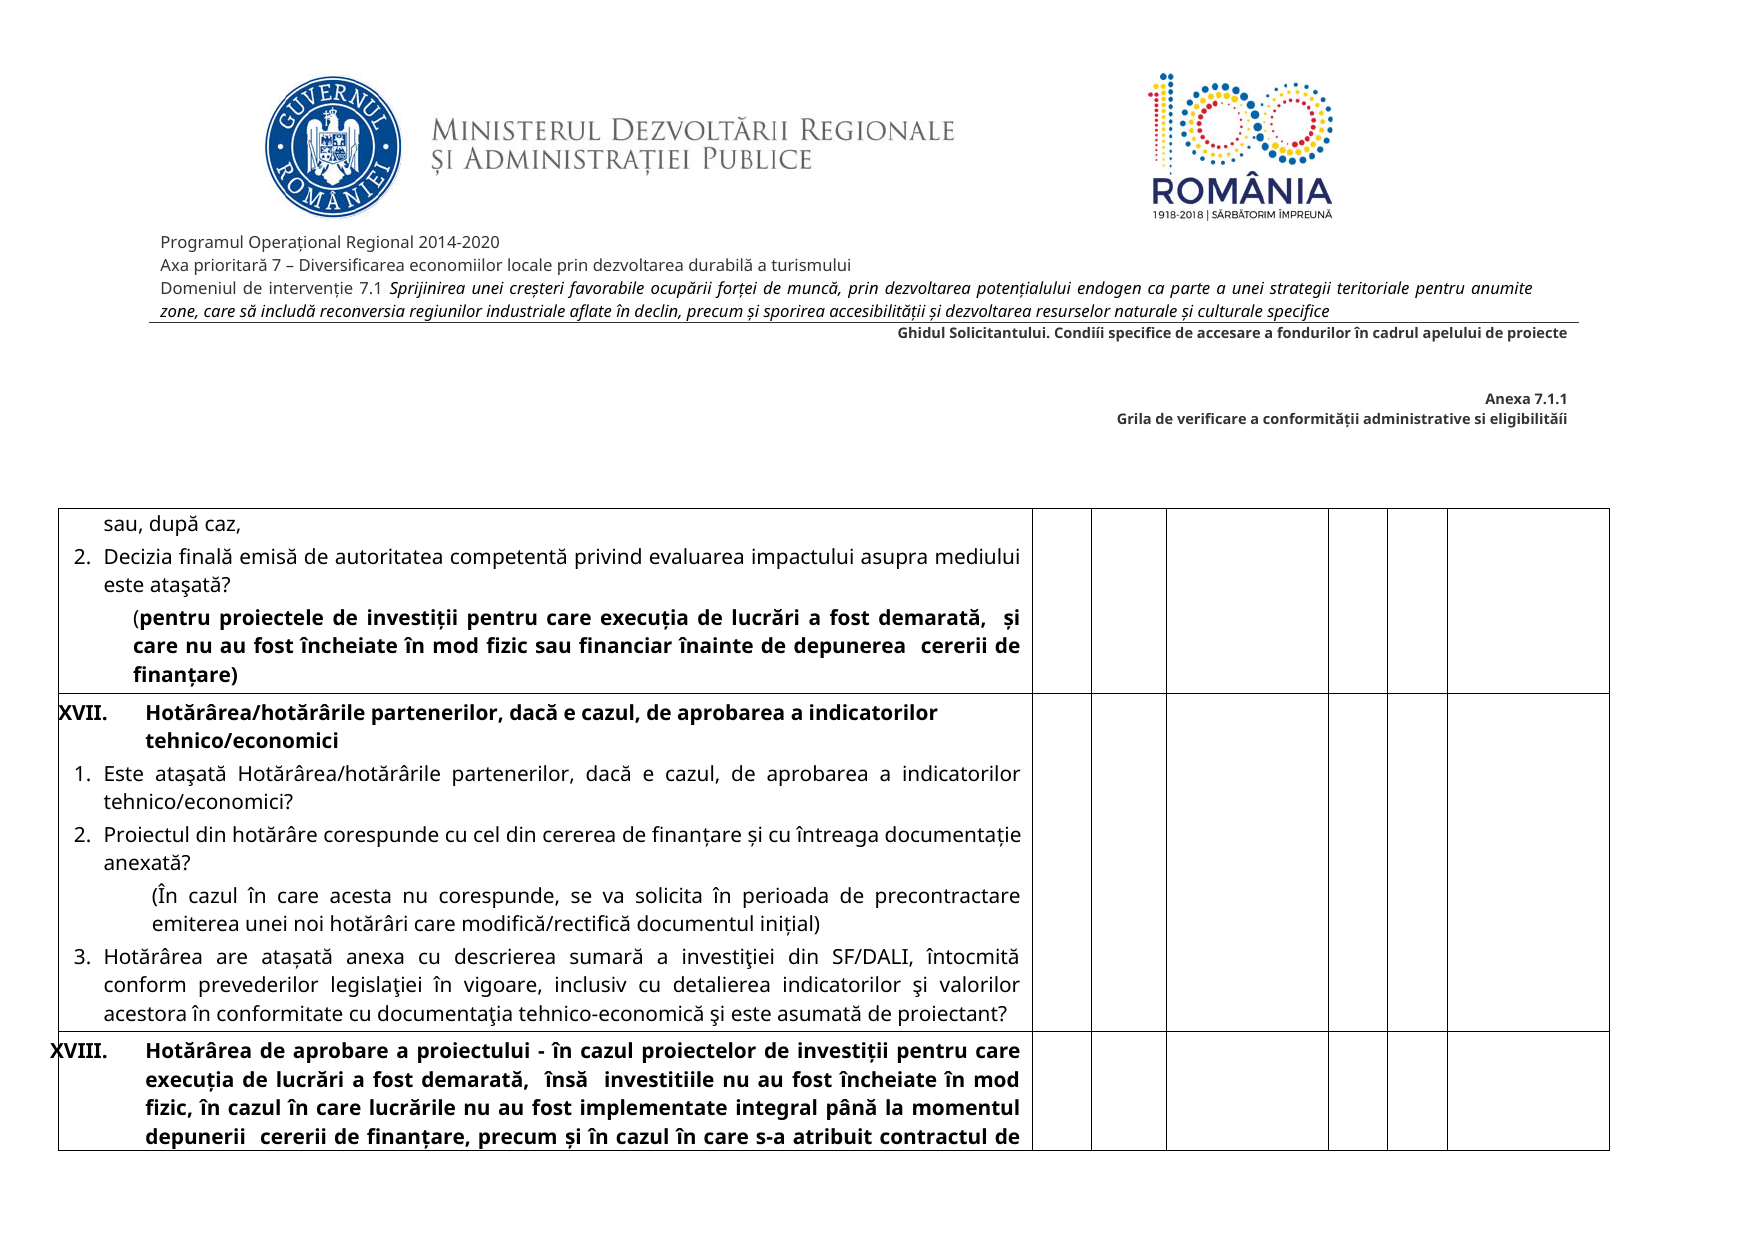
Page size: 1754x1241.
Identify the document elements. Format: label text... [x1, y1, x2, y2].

table_cell Decizia privind evaluarea impactului asupra mediului Decizia etapei de încadrare a proiectului în procedura de evaluare a impactului asupra mediului, emisă de autoritatea pentru protecția mediului (dacă este cazul) în conformitate cu HG nr. 445/2009 privind evaluarea impactului anumitor proiecte publice şi private asupra mediului, cu completările şi modificările ulterioare, sau Clasarea notificării este ataşată? (pentru proiectele de investiţii pentru care execuţia de lucrări nu a fost demarată la data depunerii cererii de finanțare) sau, după caz, Decizia finală emisă de autoritatea competentă privind evaluarea impactului asupra mediului este ataşată? (pentru proiectele de investiţii pentru care execuţia de lucrări a fost demarată, și care nu au fost încheiate în mod fizic sau financiar înainte de depunerea cererii de finanțare) [59, 509, 1032, 692]
table_cell [1388, 694, 1447, 1031]
table_cell [1329, 509, 1387, 692]
table_cell [1448, 509, 1609, 692]
table_cell Hotărârea/hotărârile partenerilor, dacă e cazul, de aprobarea a indicatorilor tehnico/economici Este ataşată Hotărârea/hotărârile partenerilor, dacă e cazul, de aprobarea a indicatorilor tehnico/economici? Proiectul din hotărâre corespunde cu cel din cererea de finanțare și cu întreaga documentaţie anexată? (În cazul în care acesta nu corespunde, se va solicita în perioada de precontractare emiterea unei noi hotărâri care modifică/rectifică documentul inițial) Hotărârea are atașată anexa cu descrierea sumară a investiţiei din SF/DALI, întocmită conform prevederilor legislaţiei în vigoare, inclusiv cu detalierea indicatorilor şi valorilor acestora în conformitate cu documentaţia tehnico-economică şi este asumată de proiectant? [59, 694, 1032, 1031]
table_cell [1092, 509, 1166, 692]
table_cell [1167, 1032, 1328, 1150]
table_cell [1329, 1032, 1387, 1150]
table_cell [1448, 694, 1609, 1031]
table_cell [1167, 694, 1328, 1031]
table_cell [1388, 509, 1447, 692]
table_cell [1092, 694, 1166, 1031]
table_cell [1388, 1032, 1447, 1150]
table_cell [1033, 1032, 1091, 1150]
table_cell [1329, 694, 1387, 1031]
table_cell [1167, 509, 1328, 692]
table_cell [1092, 1032, 1166, 1150]
table_cell [1033, 509, 1091, 692]
table_cell [1033, 694, 1091, 1031]
table_cell [1448, 1032, 1609, 1150]
table_cell Hotărârea de aprobare a proiectului - în cazul proiectelor de investiţii pentru care execuţia de lucrări a fost demarată, însă investitiile nu au fost încheiate în mod fizic, în cazul în care lucrările nu au fost implementate integral până la momentul depunerii cererii de finanțare, precum şi în cazul în care s-a atribuit contractul de lucrări înainte de depunerea cererii de finanţare. Hotărârea de aprobare a proiectului este ataşată? Sumele menționate în hotărâre sunt acoperitoare pentru suportarea cheltuielilor aferente investiției (cheltuieli neeligibile și contribuția la cheltuielile eligibile) conform bugetului si devizului proiectului? [59, 1032, 1032, 1150]
picture [262, 73, 1333, 221]
